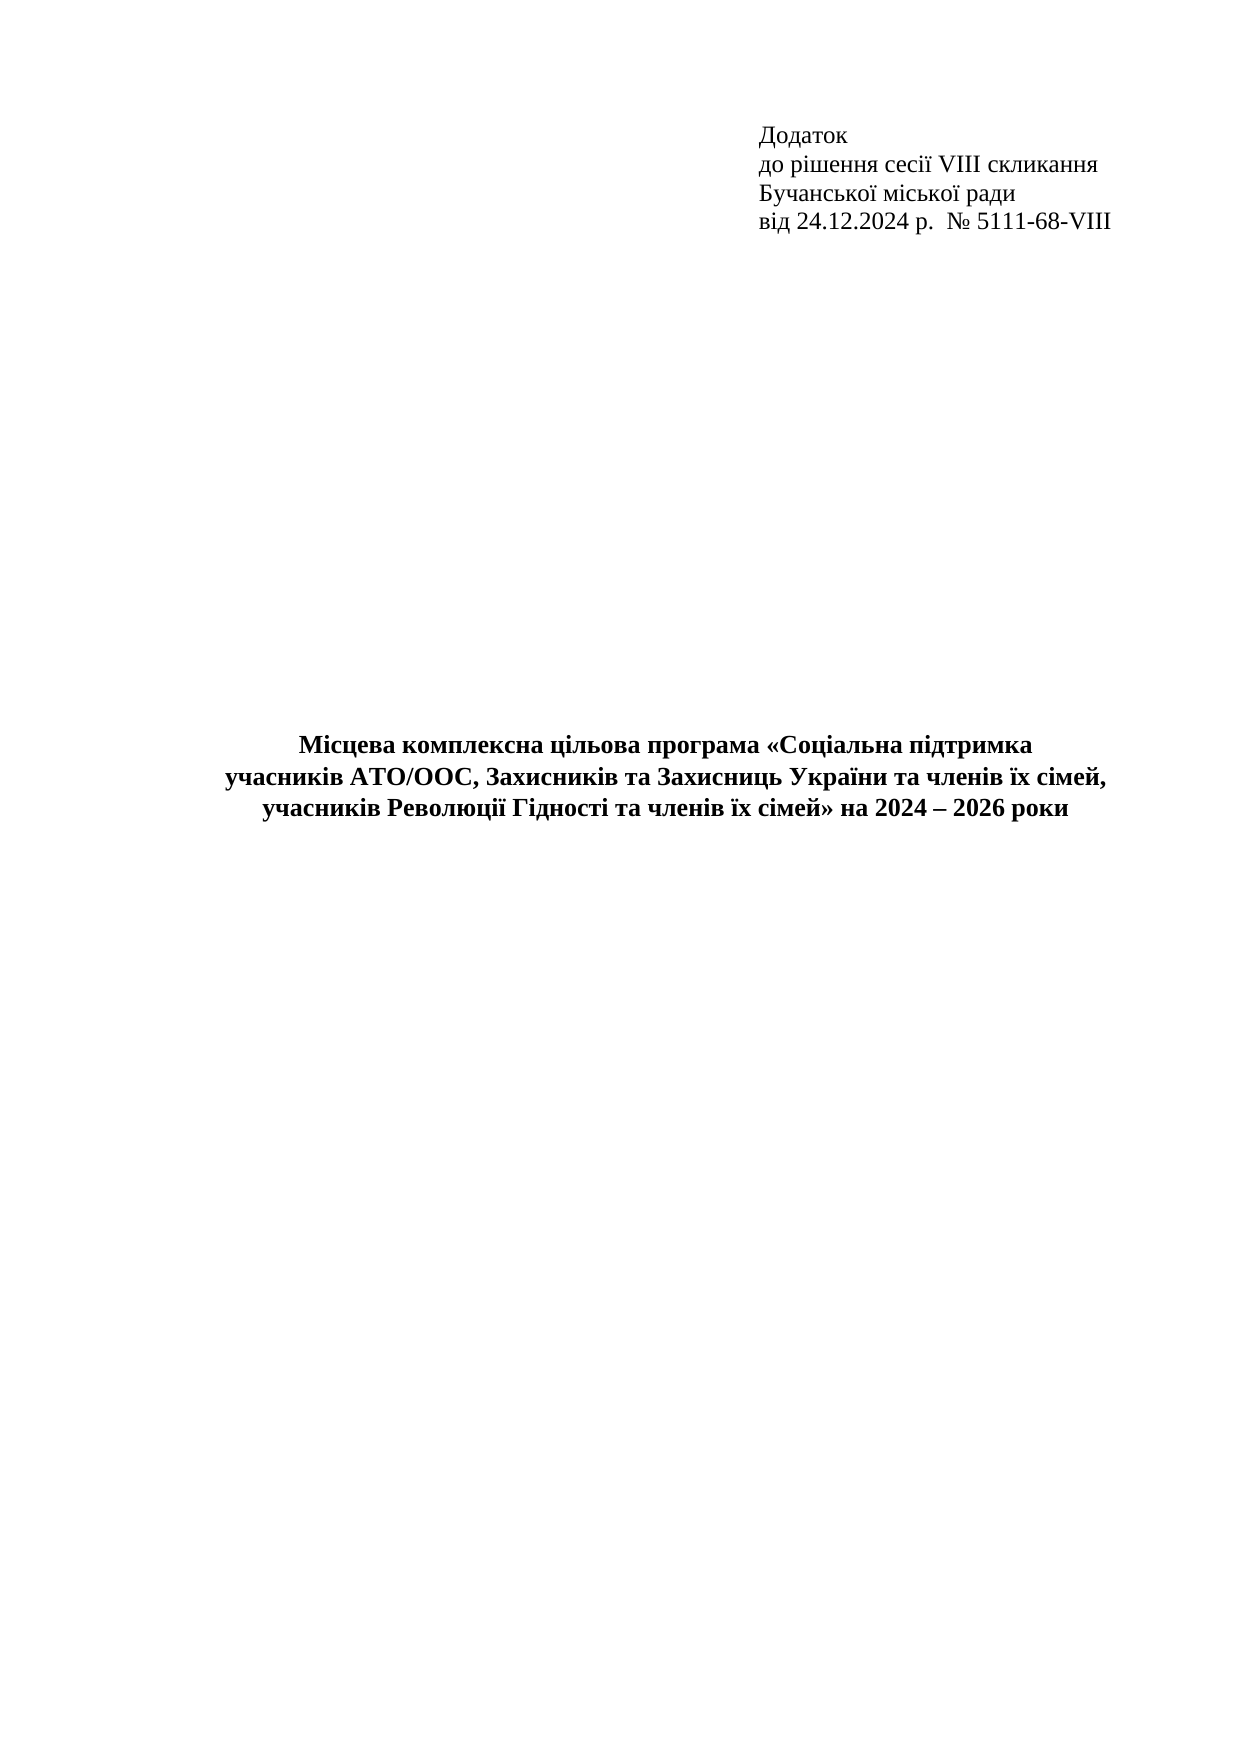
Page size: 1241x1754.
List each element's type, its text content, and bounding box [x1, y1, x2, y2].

text Додаток [759, 120, 1162, 149]
text від 24.12.2024 р. № 5111-68-VIII [685, 206, 1162, 235]
text Бучанської міської ради [685, 178, 1162, 206]
text учасників АТО/ООС, Захисників та Захисниць України та членів їх сімей, учасників Революції Гідності та членів їх сімей» на 2024 – 2026 роки [169, 760, 1162, 822]
text до рішення сесії VIII скликання [759, 149, 1162, 178]
text Місцева комплексна цільова програма «Соціальна підтримка [169, 729, 1162, 760]
